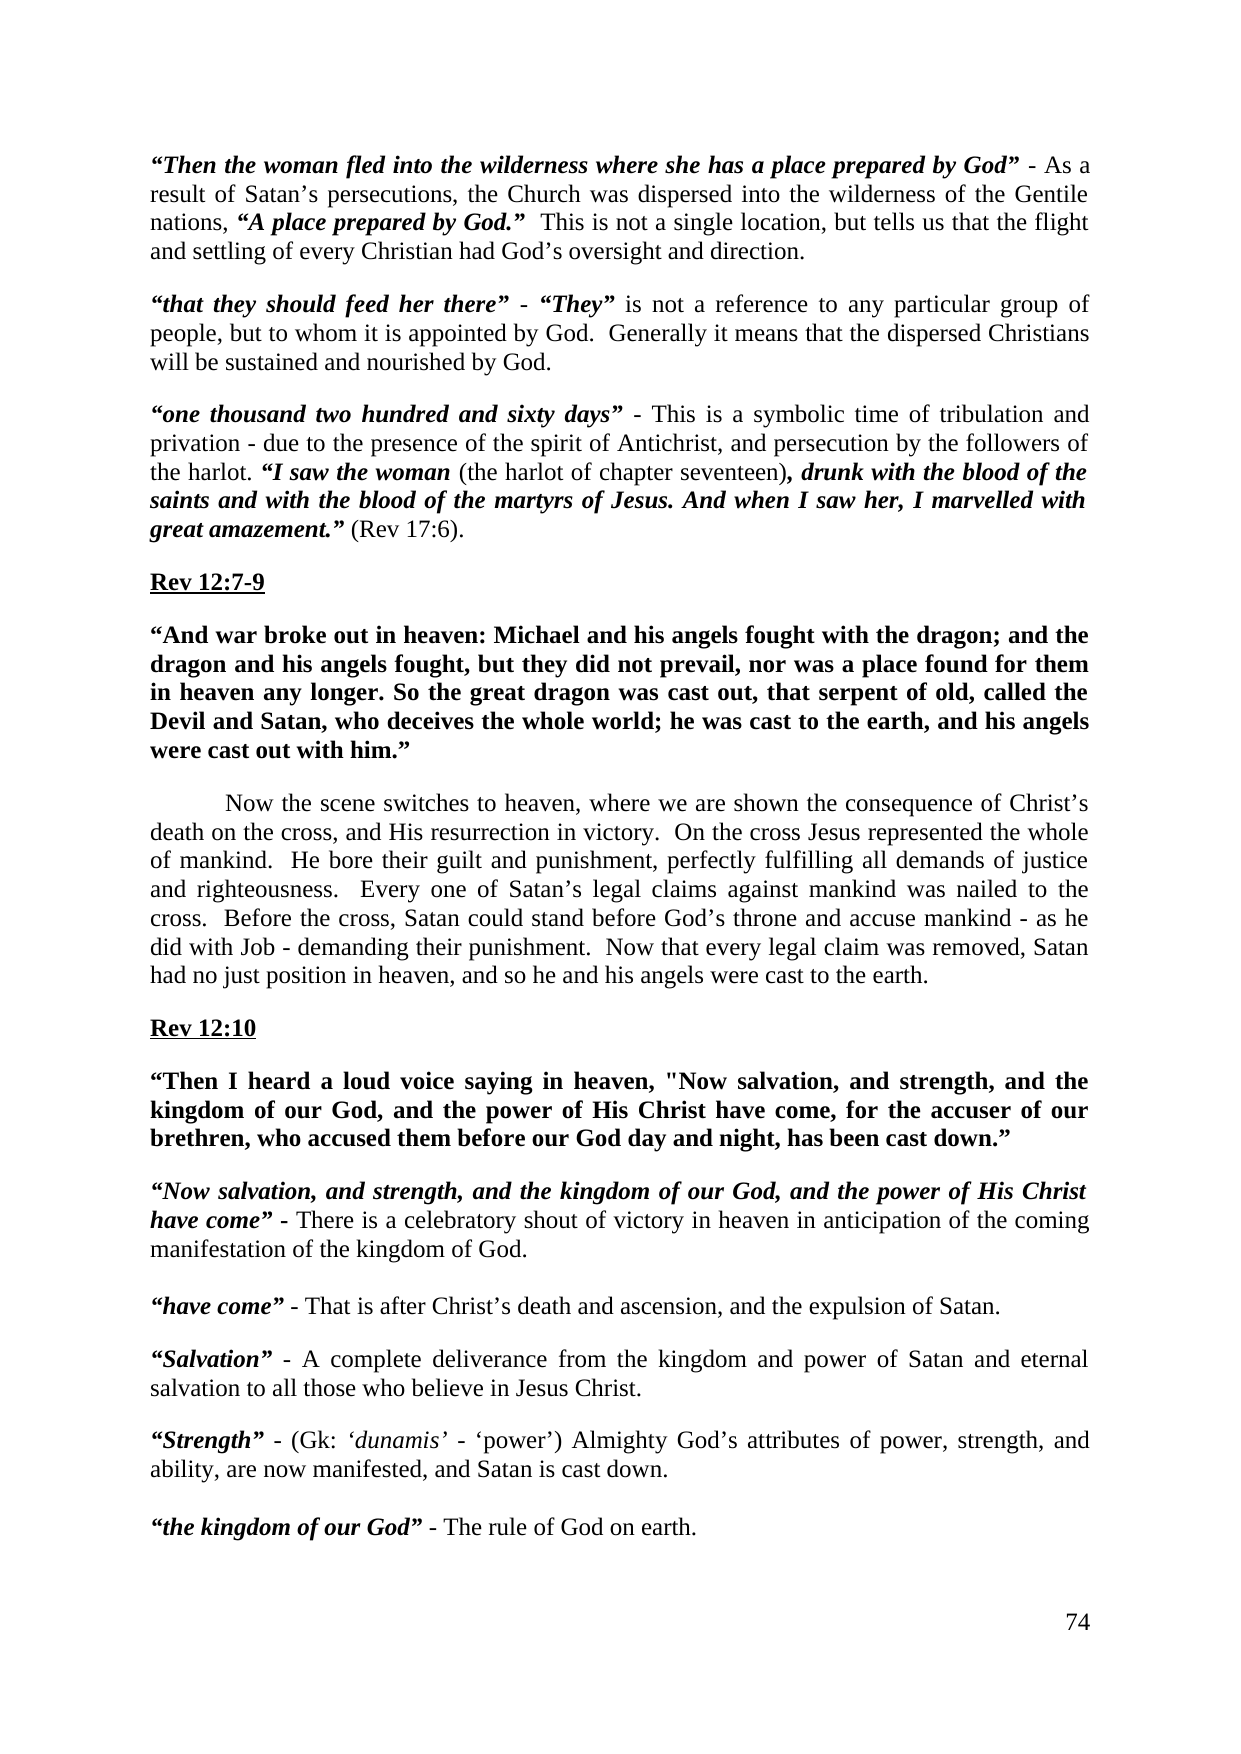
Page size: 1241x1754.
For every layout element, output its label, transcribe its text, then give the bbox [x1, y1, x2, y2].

text “Then the woman fled into the wilderness where she has a place prepared by God” - As a result of Satan’s persecutions, the Church was dispersed into the wilderness of the Gentile nations, “A place prepared by God.” This is not a single location, but tells us that the flight and settling of every Christian had God’s oversight and direction. [150, 150, 1090, 265]
text “that they should feed her there” - “They” is not a reference to any particular group of people, but to whom it is appointed by God. Generally it means that the dispersed Christians will be sustained and nourished by God. [150, 289, 1090, 375]
text “Now salvation, and strength, and the kingdom of our God, and the power of His Christ have come” - There is a celebratory shout of victory in heaven in anticipation of the coming manifestation of the kingdom of God. [150, 1176, 1090, 1262]
text “have come” - That is after Christ’s death and ascension, and the expulsion of Satan. [150, 1291, 1090, 1320]
text “Strength” - (Gk: ‘dunamis’ - ‘power’) Almighty God’s attributes of power, strength, and ability, are now manifested, and Satan is cast down. [150, 1426, 1090, 1483]
text “the kingdom of our God” - The rule of God on earth. [150, 1512, 1090, 1541]
text Rev 12:7-9 [150, 567, 1090, 596]
text “Salvation” - A complete deliverance from the kingdom and power of Satan and eternal salvation to all those who believe in Jesus Christ. [150, 1344, 1090, 1402]
text Rev 12:10 [150, 1013, 1090, 1042]
text “And war broke out in heaven: Michael and his angels fought with the dragon; and the dragon and his angels fought, but they did not prevail, nor was a place found for them in heaven any longer. So the great dragon was cast out, that serpent of old, called the Devil and Satan, who deceives the whole world; he was cast to the earth, and his angels were cast out with him.” [150, 620, 1090, 764]
text “one thousand two hundred and sixty days” - This is a symbolic time of tribulation and privation - due to the presence of the spirit of Antichrist, and persecution by the followers of the harlot. “I saw the woman (the harlot of chapter seventeen), drunk with the blood of the saints and with the blood of the martyrs of Jesus. And when I saw her, I marvelled with great amazement.” (Rev 17:6). [150, 399, 1090, 543]
text “Then I heard a loud voice saying in heaven, "Now salvation, and strength, and the kingdom of our God, and the power of His Christ have come, for the accuser of our brethren, who accused them before our God day and night, has been cast down.” [150, 1066, 1090, 1152]
text Now the scene switches to heaven, where we are shown the consequence of Christ’s death on the cross, and His resurrection in victory. On the cross Jesus represented the whole of mankind. He bore their guilt and punishment, perfectly fulfilling all demands of justice and righteousness. Every one of Satan’s legal claims against mankind was nailed to the cross. Before the cross, Satan could stand before God’s throne and accuse mankind - as he did with Job - demanding their punishment. Now that every legal claim was removed, Satan had no just position in heaven, and so he and his angels were cast to the earth. [150, 788, 1090, 989]
